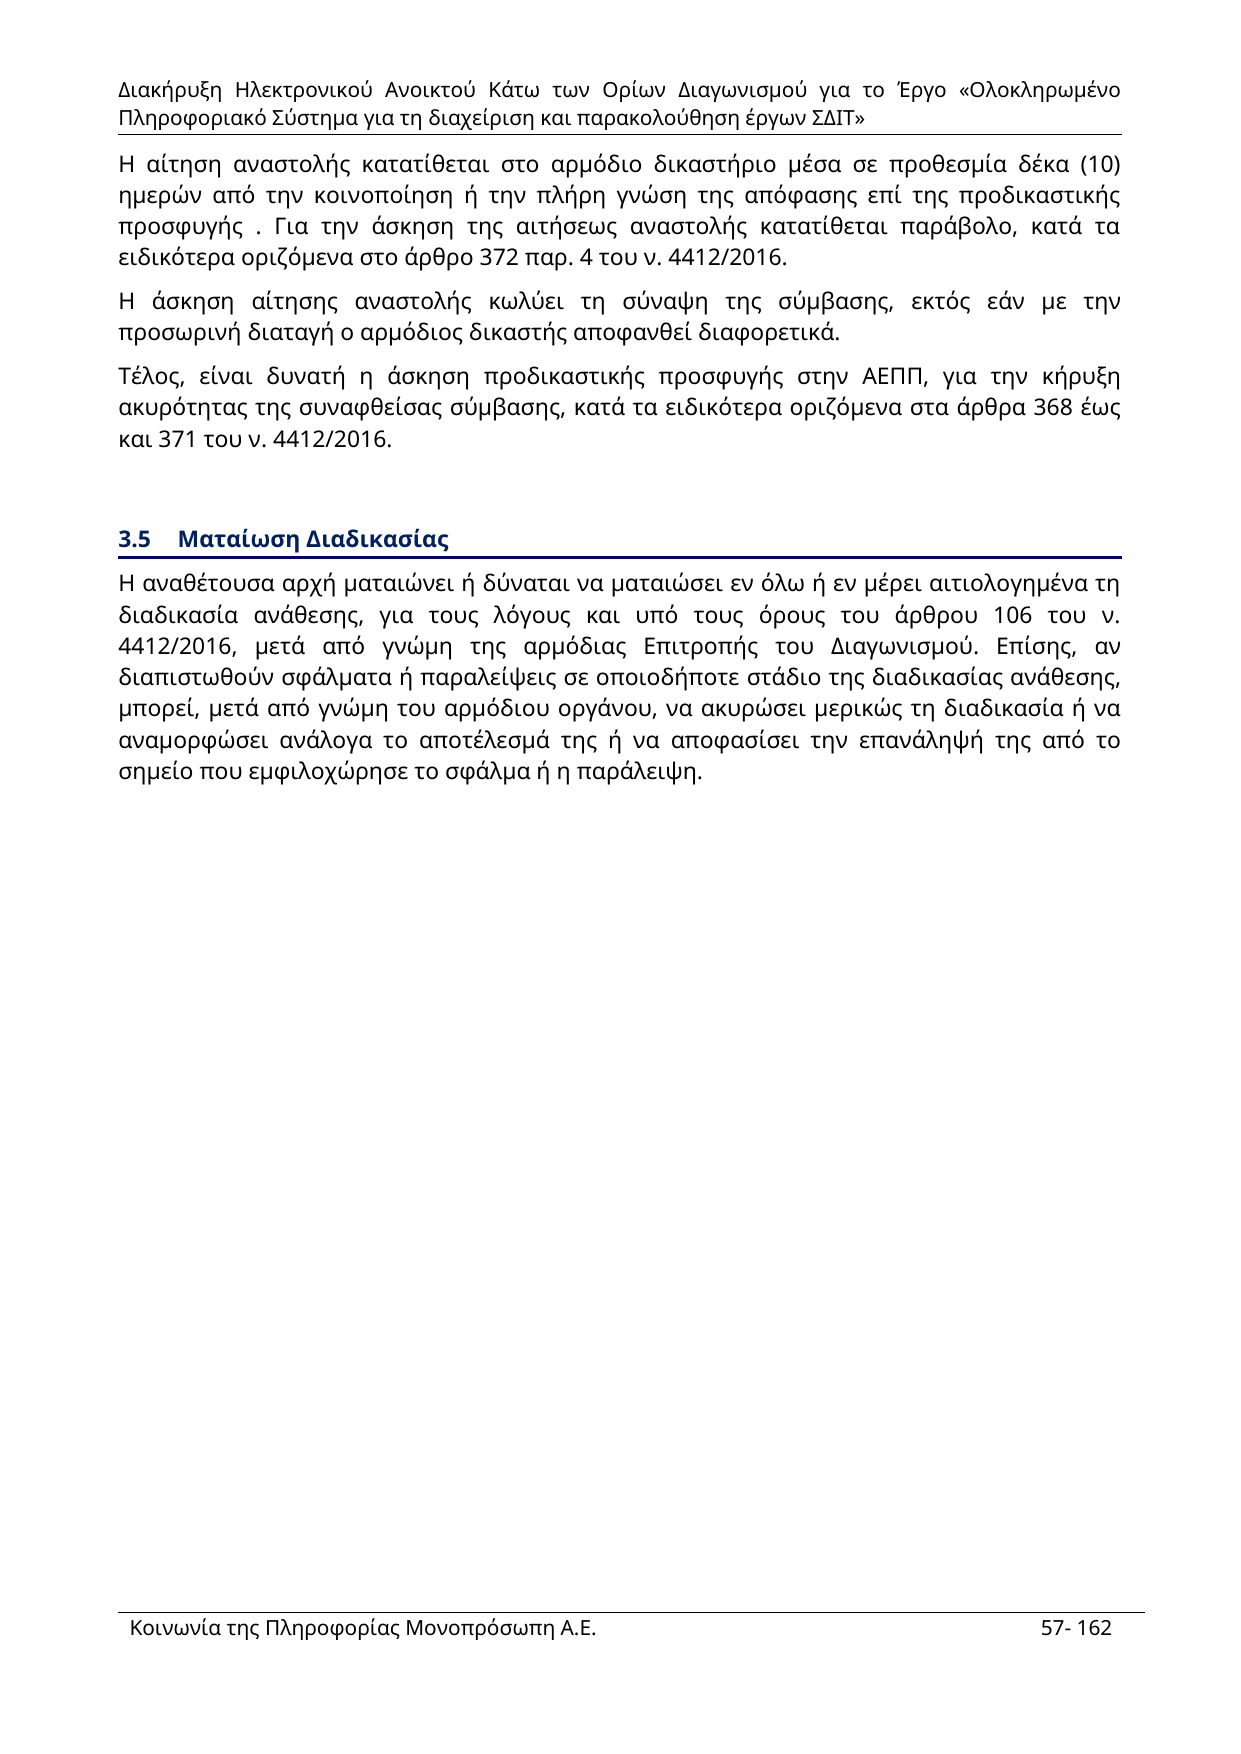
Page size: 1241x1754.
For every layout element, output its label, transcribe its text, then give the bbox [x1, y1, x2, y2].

text Τέλος, είναι δυνατή η άσκηση προδικαστικής προσφυγής στην ΑΕΠΠ, για την κήρυξη ακυρότητας της συναφθείσας σύμβασης, κατά τα ειδικότερα οριζόμενα στα άρθρα 368 έως και 371 του ν. 4412/2016. [118, 360, 1122, 454]
text Η αίτηση αναστολής κατατίθεται στο αρμόδιο δικαστήριο μέσα σε προθεσμία δέκα (10) ημερών από την κοινοποίηση ή την πλήρη γνώση της απόφασης επί της προδικαστικής προσφυγής . Για την άσκηση της αιτήσεως αναστολής κατατίθεται παράβολο, κατά τα ειδικότερα οριζόμενα στο άρθρο 372 παρ. 4 του ν. 4412/2016. [118, 147, 1122, 272]
text Η αναθέτουσα αρχή ματαιώνει ή δύναται να ματαιώσει εν όλω ή εν μέρει αιτιολογημένα τη διαδικασία ανάθεσης, για τους λόγους και υπό τους όρους του άρθρου 106 του ν. 4412/2016, μετά από γνώμη της αρμόδιας Επιτροπής του Διαγωνισμού. Επίσης, αν διαπιστωθούν σφάλματα ή παραλείψεις σε οποιοδήποτε στάδιο της διαδικασίας ανάθεσης, μπορεί, μετά από γνώμη του αρμόδιου οργάνου, να ακυρώσει μερικώς τη διαδικασία ή να αναμορφώσει ανάλογα το αποτέλεσμά της ή να αποφασίσει την επανάληψή της από το σημείο που εμφιλοχώρησε το σφάλμα ή η παράλειψη. [118, 567, 1122, 786]
text Η άσκηση αίτησης αναστολής κωλύει τη σύναψη της σύμβασης, εκτός εάν με την προσωρινή διαταγή ο αρμόδιος δικαστής αποφανθεί διαφορετικά. [118, 285, 1122, 347]
subtitle Ματαίωση Διαδικασίας [118, 522, 1122, 556]
